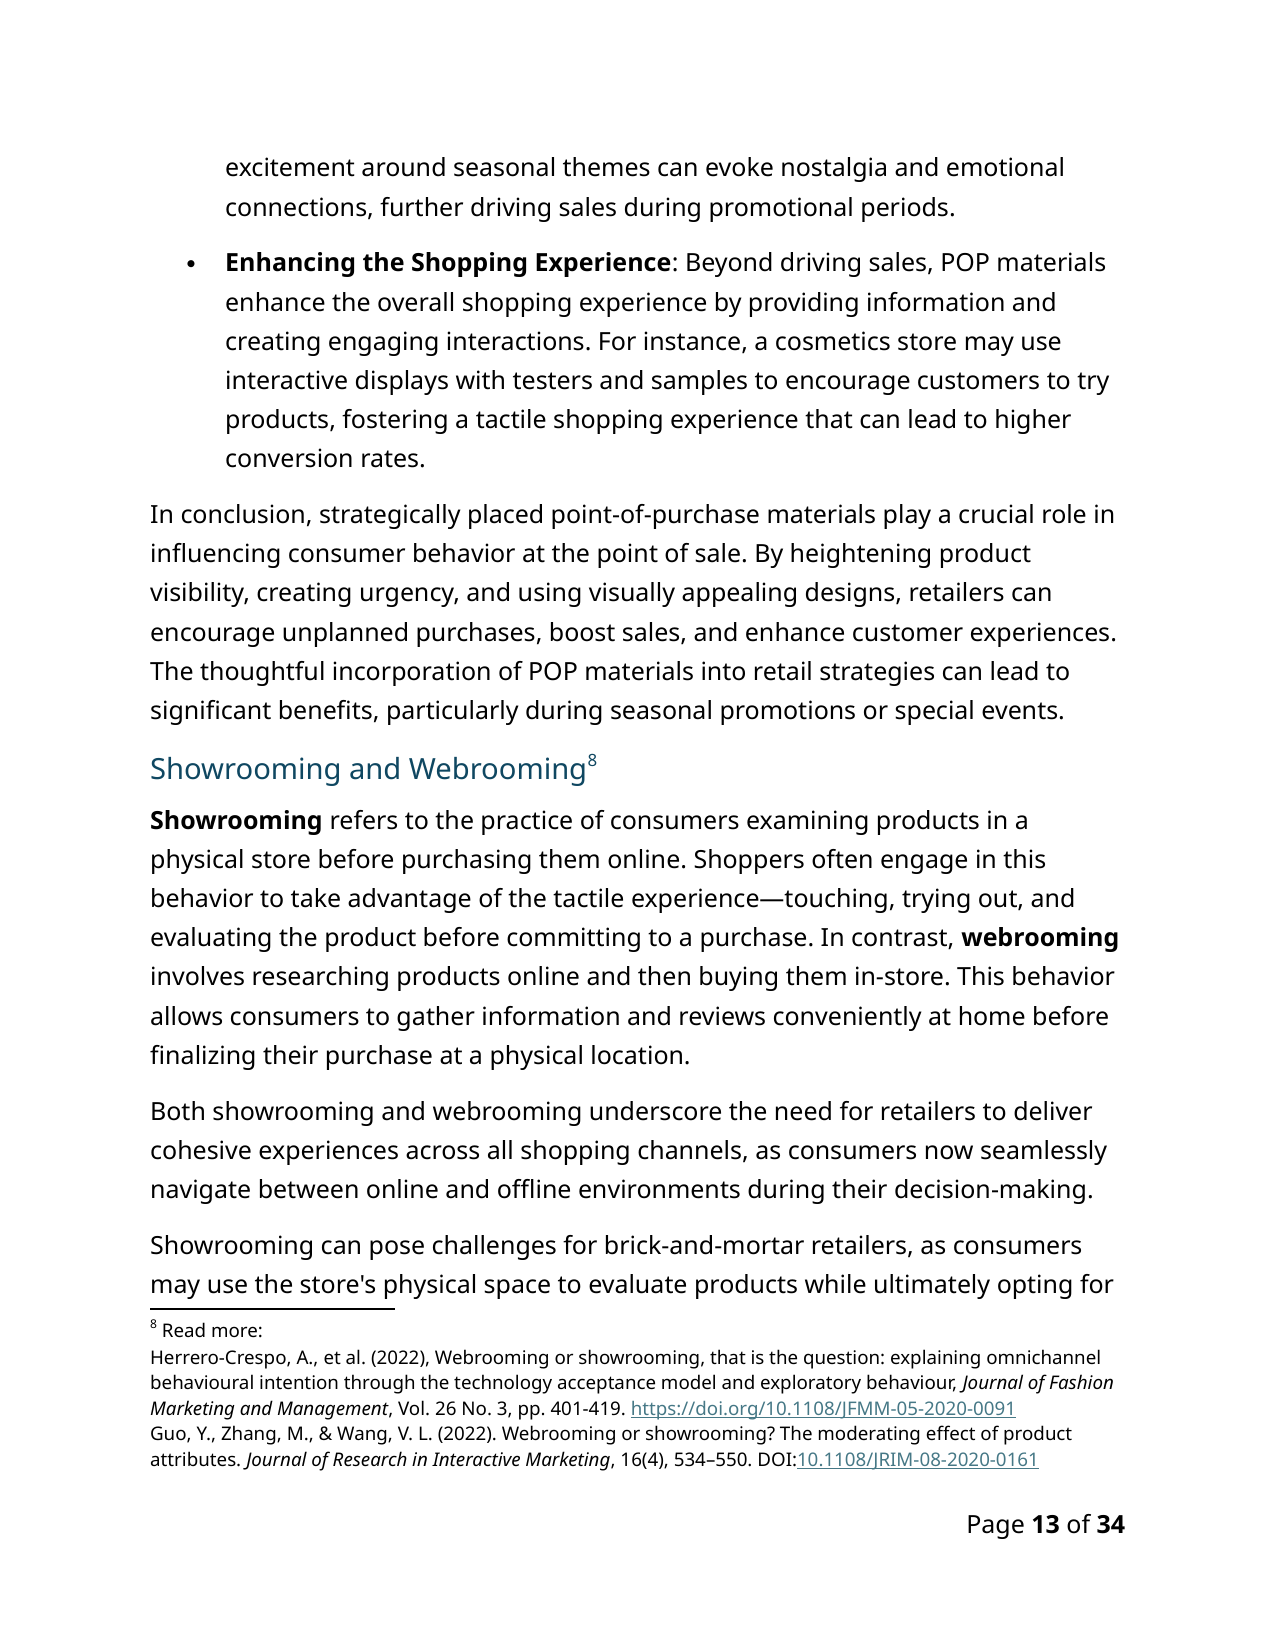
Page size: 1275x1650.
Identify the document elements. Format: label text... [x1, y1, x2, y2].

text In conclusion, strategically placed point-of-purchase materials play a crucial role in influencing consumer behavior at the point of sale. By heightening product visibility, creating urgency, and using visually appealing designs, retailers can encourage unplanned purchases, boost sales, and enhance customer experiences. The thoughtful incorporation of POP materials into retail strategies can lead to significant benefits, particularly during seasonal promotions or special events. [150, 497, 1125, 727]
subtitle Showrooming and Webrooming [150, 748, 1125, 788]
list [187, 150, 1125, 223]
text Showrooming refers to the practice of consumers examining products in a physical store before purchasing them online. Shoppers often engage in this behavior to take advantage of the tactile experience—touching, trying out, and evaluating the product before committing to a purchase. In contrast, webrooming involves researching products online and then buying them in-store. This behavior allows consumers to gather information and reviews conveniently at home before finalizing their purchase at a physical location. [150, 802, 1125, 1071]
list Enhancing the Shopping Experience: Beyond driving sales, POP materials enhance the overall shopping experience by providing information and creating engaging interactions. For instance, a cosmetics store may use interactive displays with testers and samples to encourage customers to try products, fostering a tactile shopping experience that can lead to higher conversion rates. [187, 245, 1125, 475]
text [150, 1227, 1125, 1301]
text Both showrooming and webrooming underscore the need for retailers to deliver cohesive experiences across all shopping channels, as consumers now seamlessly navigate between online and offline environments during their decision-making. [150, 1093, 1125, 1206]
